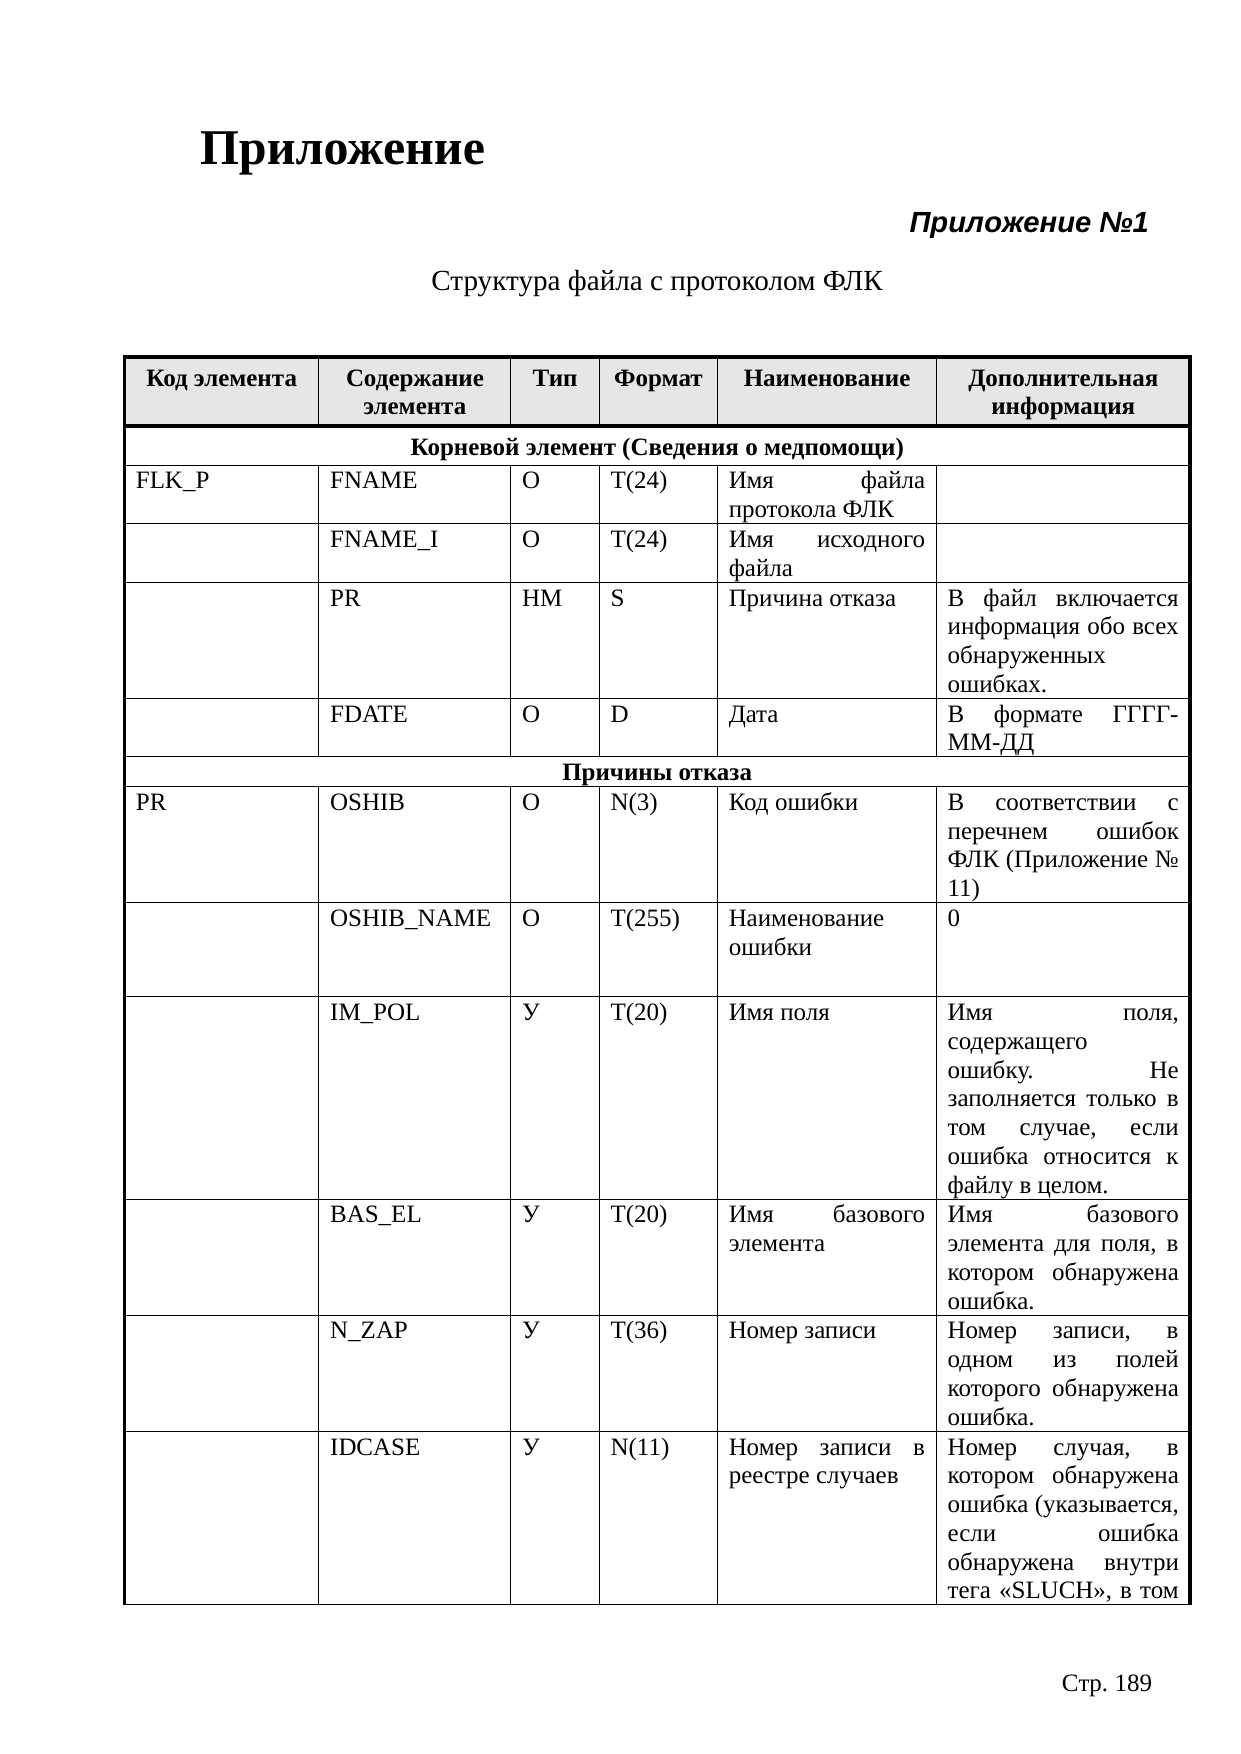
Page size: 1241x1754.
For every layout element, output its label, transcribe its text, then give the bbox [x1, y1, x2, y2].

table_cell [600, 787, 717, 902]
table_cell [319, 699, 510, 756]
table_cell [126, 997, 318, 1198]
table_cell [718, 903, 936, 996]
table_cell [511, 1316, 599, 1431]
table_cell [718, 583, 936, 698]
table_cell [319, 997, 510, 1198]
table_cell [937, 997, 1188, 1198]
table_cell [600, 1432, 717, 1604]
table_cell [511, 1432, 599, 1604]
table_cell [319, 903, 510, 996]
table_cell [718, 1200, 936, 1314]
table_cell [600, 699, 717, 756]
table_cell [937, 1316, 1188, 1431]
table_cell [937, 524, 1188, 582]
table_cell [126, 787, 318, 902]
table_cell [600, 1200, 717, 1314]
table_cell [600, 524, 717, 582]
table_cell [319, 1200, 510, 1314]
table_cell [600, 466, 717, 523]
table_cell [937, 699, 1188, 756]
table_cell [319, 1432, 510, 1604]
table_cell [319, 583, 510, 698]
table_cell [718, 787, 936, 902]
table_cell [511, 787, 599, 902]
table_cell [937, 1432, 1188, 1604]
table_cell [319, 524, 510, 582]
text Структура файла с протоколом ФЛК [162, 263, 1152, 297]
subtitle Приложение №1 [162, 205, 1152, 238]
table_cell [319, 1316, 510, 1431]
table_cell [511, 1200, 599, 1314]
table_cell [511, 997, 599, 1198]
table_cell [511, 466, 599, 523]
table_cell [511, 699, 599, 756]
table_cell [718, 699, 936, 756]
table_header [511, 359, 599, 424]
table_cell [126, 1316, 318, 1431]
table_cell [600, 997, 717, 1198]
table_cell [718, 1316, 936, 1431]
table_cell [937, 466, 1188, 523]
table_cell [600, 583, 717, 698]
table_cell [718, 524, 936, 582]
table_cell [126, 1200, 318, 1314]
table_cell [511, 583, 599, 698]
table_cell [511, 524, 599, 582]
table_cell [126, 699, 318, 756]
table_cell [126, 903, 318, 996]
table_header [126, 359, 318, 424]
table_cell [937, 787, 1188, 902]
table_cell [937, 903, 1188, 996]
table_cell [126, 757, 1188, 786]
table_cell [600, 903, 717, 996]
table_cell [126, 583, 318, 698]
subtitle Приложение [200, 118, 1152, 176]
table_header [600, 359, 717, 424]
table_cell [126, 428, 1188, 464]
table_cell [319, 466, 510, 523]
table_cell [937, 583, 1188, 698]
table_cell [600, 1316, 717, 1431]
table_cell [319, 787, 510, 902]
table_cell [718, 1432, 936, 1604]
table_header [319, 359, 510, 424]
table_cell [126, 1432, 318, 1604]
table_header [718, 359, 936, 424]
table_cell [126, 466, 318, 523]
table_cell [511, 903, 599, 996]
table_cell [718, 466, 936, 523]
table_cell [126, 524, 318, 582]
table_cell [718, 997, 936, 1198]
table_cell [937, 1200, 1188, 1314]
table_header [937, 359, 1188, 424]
